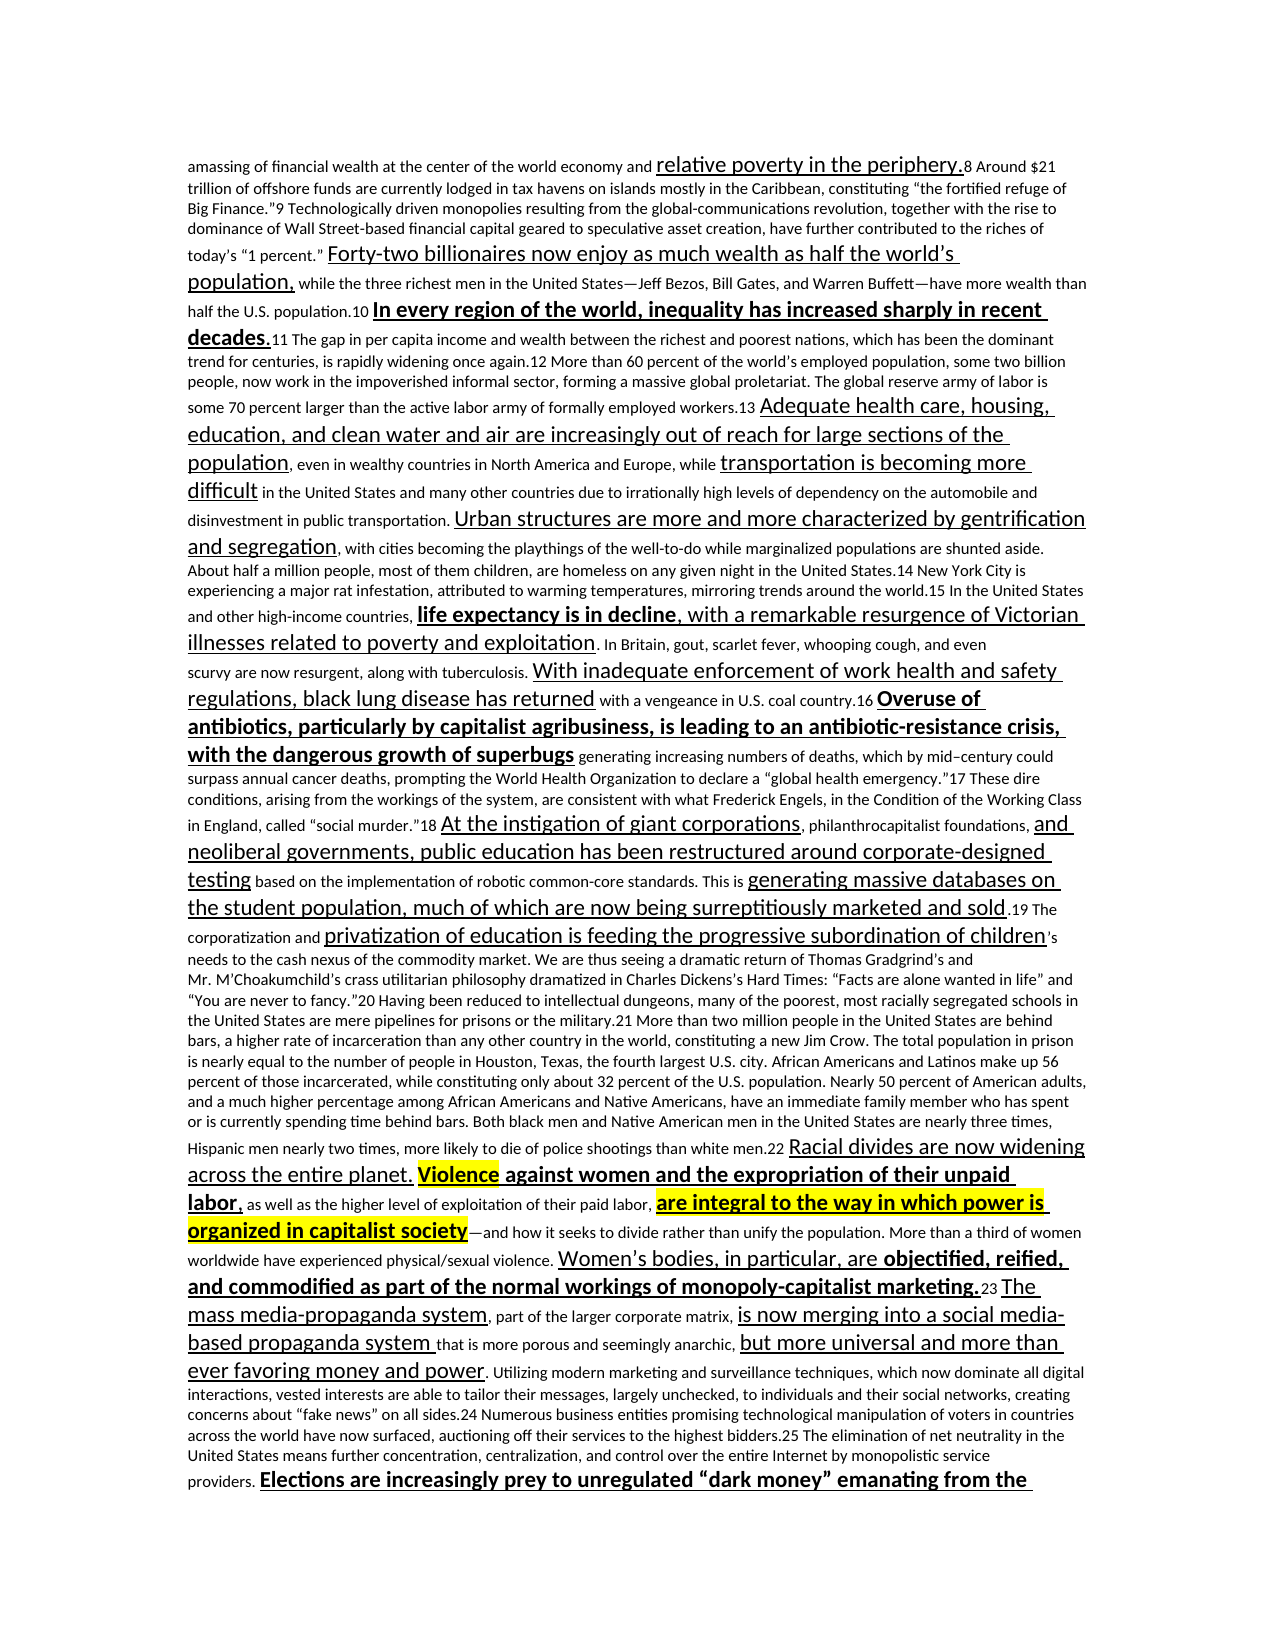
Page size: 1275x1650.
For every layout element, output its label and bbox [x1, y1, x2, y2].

text [187, 150, 1087, 1493]
